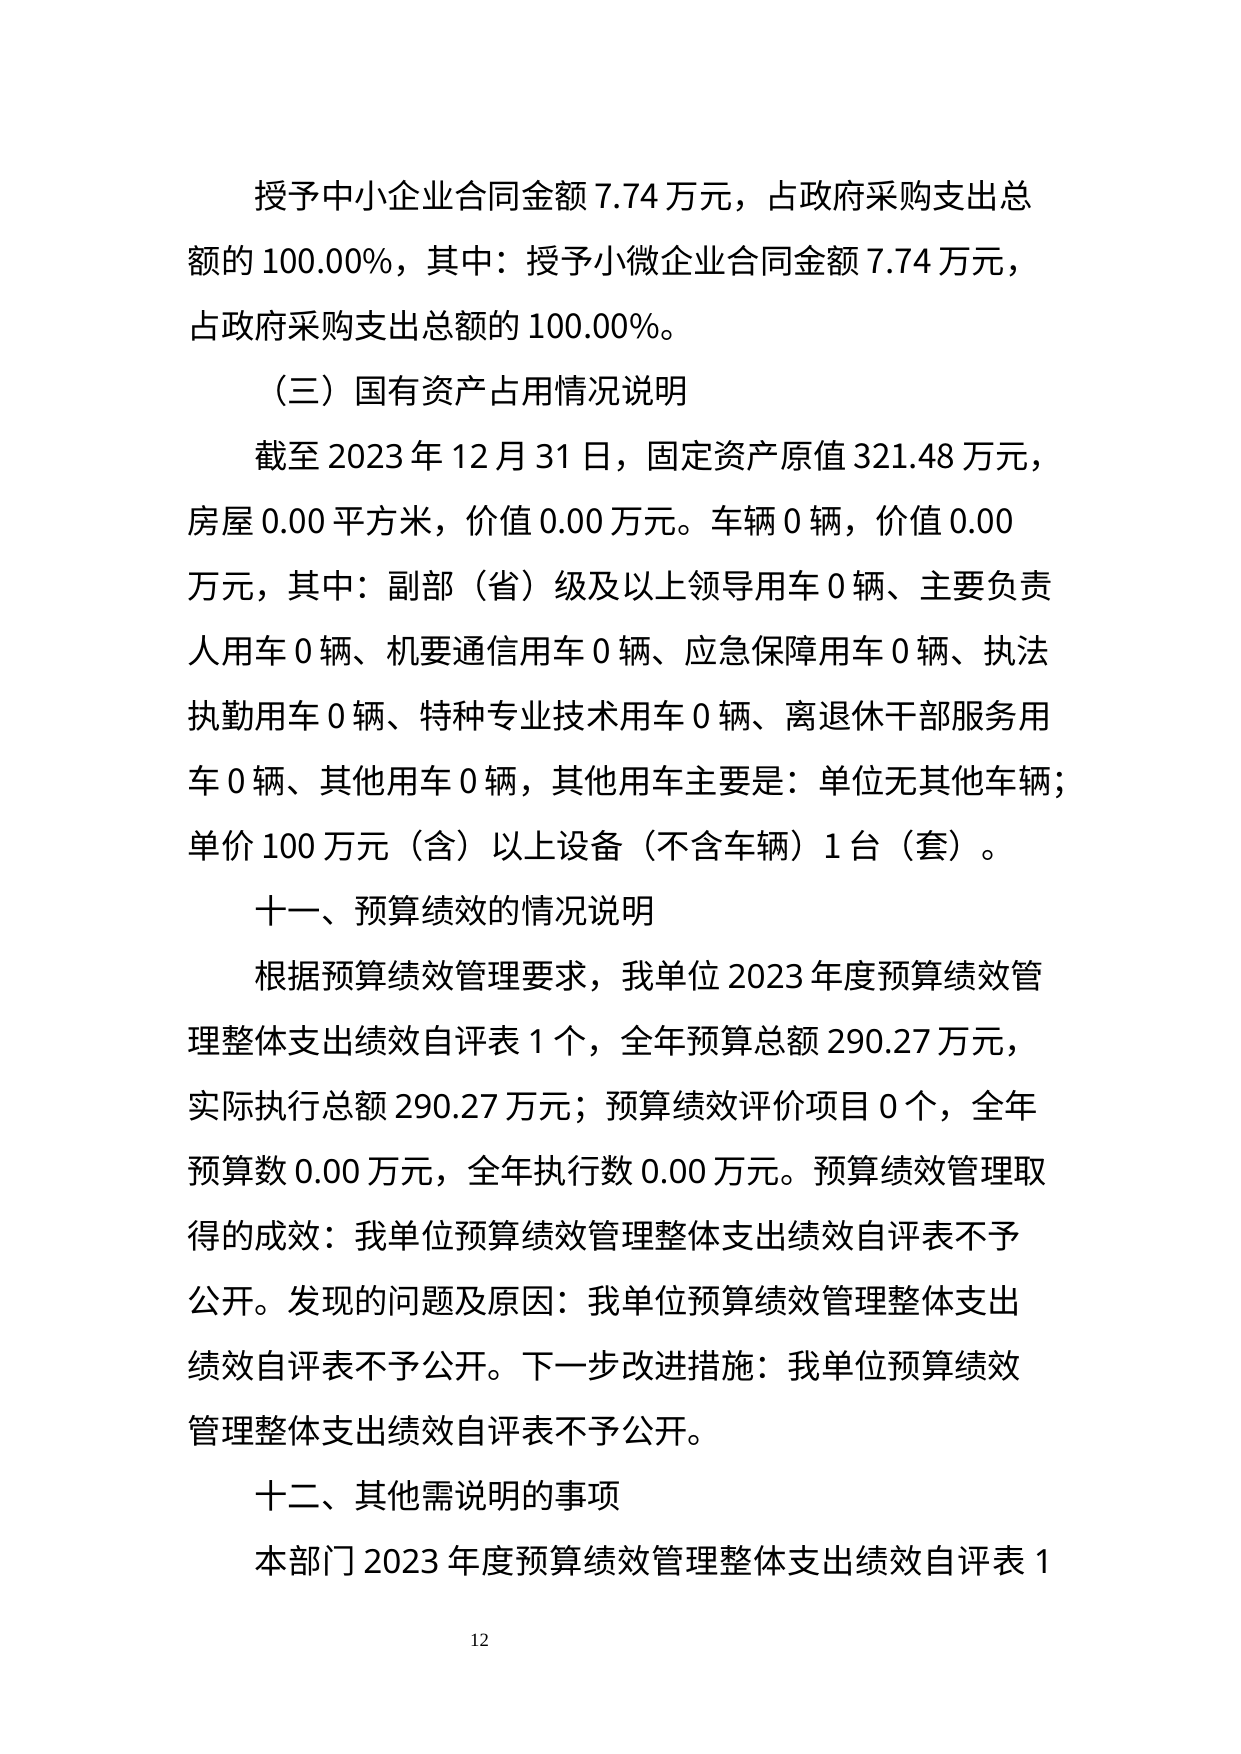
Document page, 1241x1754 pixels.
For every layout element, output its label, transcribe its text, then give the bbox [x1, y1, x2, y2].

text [187, 1527, 1053, 1592]
text 十二、其他需说明的事项 [187, 1462, 1053, 1527]
text 授予中小企业合同金额7.74万元，占政府采购支出总额的100.00%，其中：授予小微企业合同金额7.74万元，占政府采购支出总额的100.00%。 [187, 162, 1053, 357]
text （三）国有资产占用情况说明 [187, 357, 1053, 422]
text 截至2023年12月31日，固定资产原值321.48万元，房屋0.00平方米，价值0.00万元。车辆0辆，价值0.00万元，其中：副部（省）级及以上领导用车0辆、主要负责人用车0辆、机要通信用车0辆、应急保障用车0辆、执法执勤用车0辆、特种专业技术用车0辆、离退休干部服务用车0辆、其他用车0辆，其他用车主要是：单位无其他车辆；单价100万元（含）以上设备（不含车辆）1台（套）。 [187, 422, 1053, 877]
text 十一、预算绩效的情况说明 [187, 877, 1053, 942]
text 根据预算绩效管理要求，我单位2023年度预算绩效管理整体支出绩效自评表1个，全年预算总额290.27万元，实际执行总额290.27万元；预算绩效评价项目0个，全年预算数0.00万元，全年执行数0.00万元。预算绩效管理取得的成效：我单位预算绩效管理整体支出绩效自评表不予公开。发现的问题及原因：我单位预算绩效管理整体支出绩效自评表不予公开。下一步改进措施：我单位预算绩效管理整体支出绩效自评表不予公开。 [187, 942, 1053, 1462]
